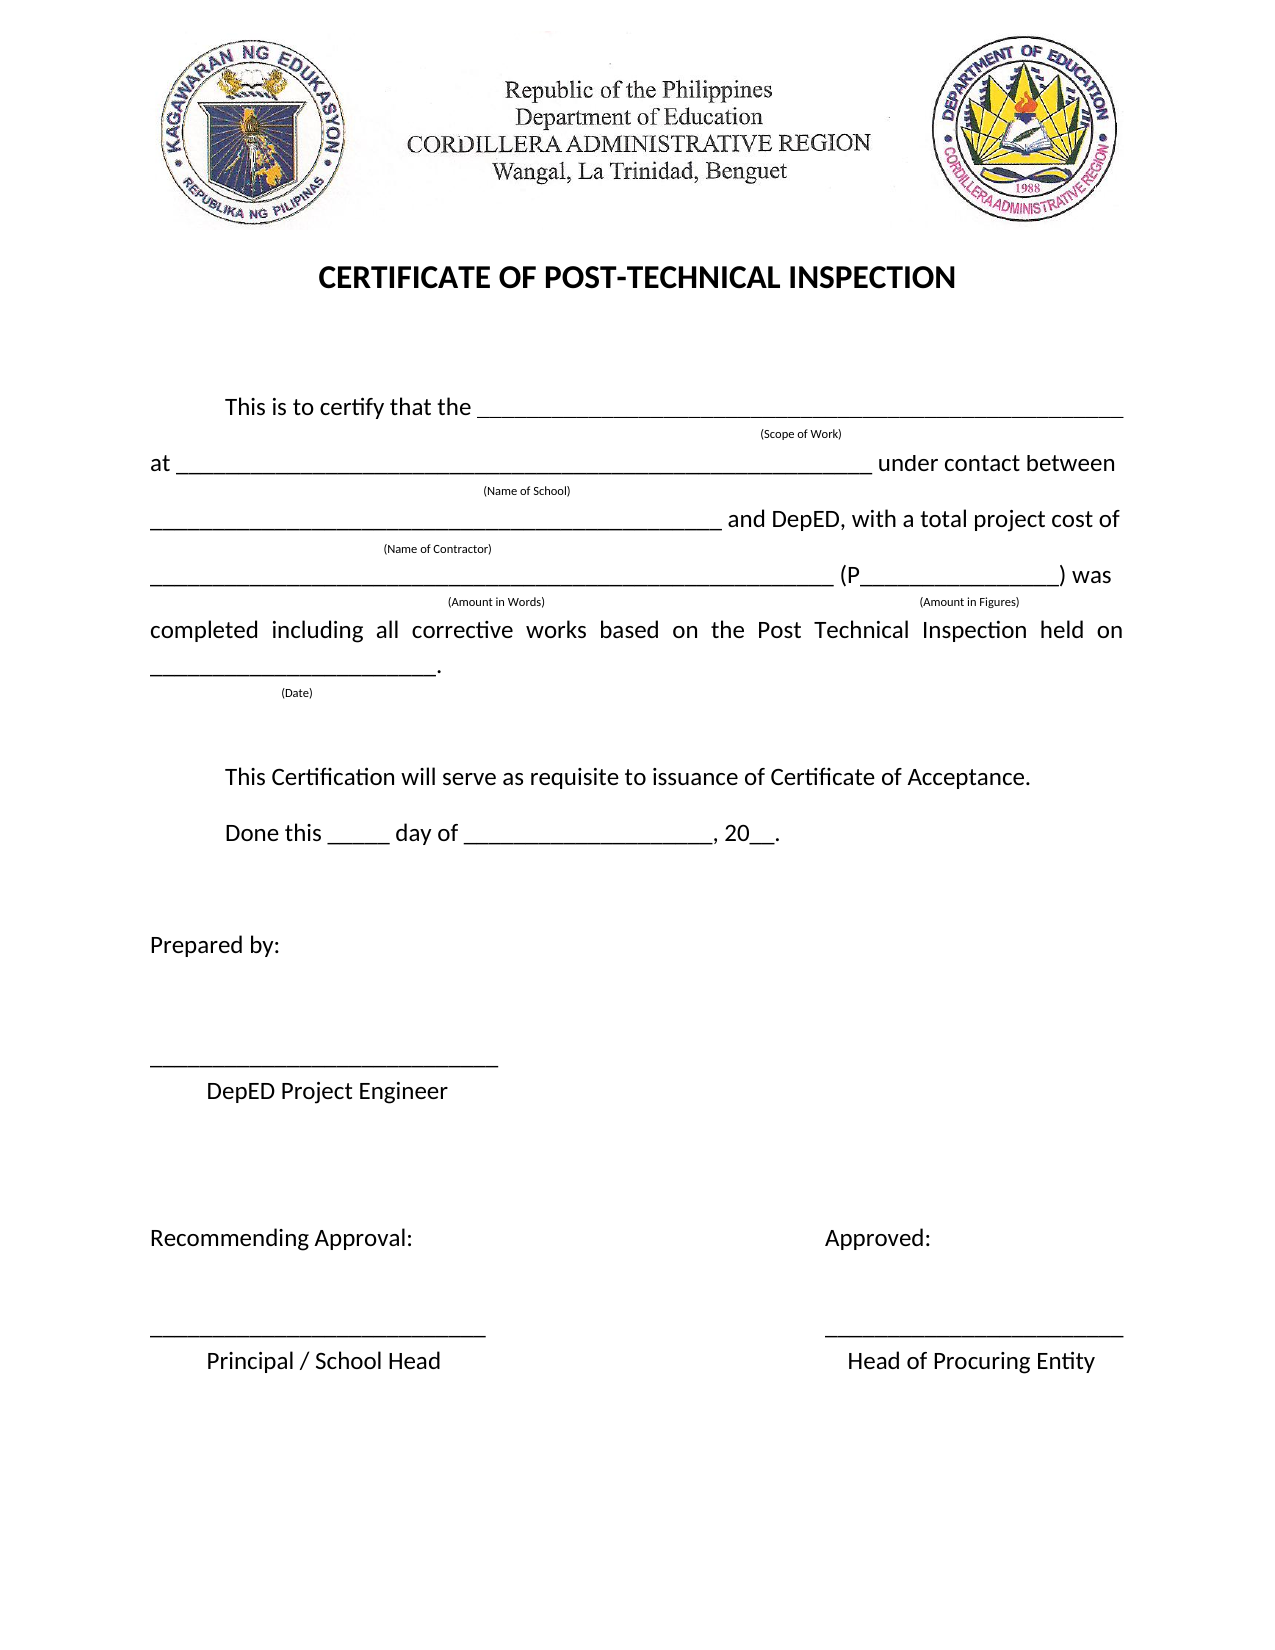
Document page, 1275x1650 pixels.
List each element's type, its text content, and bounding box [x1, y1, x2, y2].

text at ________________________________________________________ under contact between [150, 447, 1125, 478]
text Principal / School Head Head of Procuring Entity [150, 1345, 1125, 1375]
text ____________________________ [150, 1040, 1125, 1071]
text DepED Project Engineer [150, 1075, 1125, 1106]
text Prepared by: [150, 929, 1125, 959]
text This Certification will serve as requisite to issuance of Certificate of Acceptance. [150, 761, 1125, 792]
text Done this _____ day of ____________________, 20__. [150, 817, 1125, 848]
text CERTIFICATE OF POST-TECHNICAL INSPECTION [150, 256, 1125, 297]
text ______________________________________________ and DepED, with a total project cost of [150, 503, 1125, 533]
text ___________________________ ________________________ [150, 1310, 1125, 1340]
text _______________________________________________________ (P________________) was [150, 559, 1125, 589]
picture [150, 31, 1124, 230]
text This is to certify that the ____________________________________________________ [150, 391, 1125, 422]
text Recommending Approval: Approved: [150, 1222, 1125, 1285]
text completed including all corrective works based on the Post Technical Inspection held on _______________________. [150, 614, 1125, 680]
